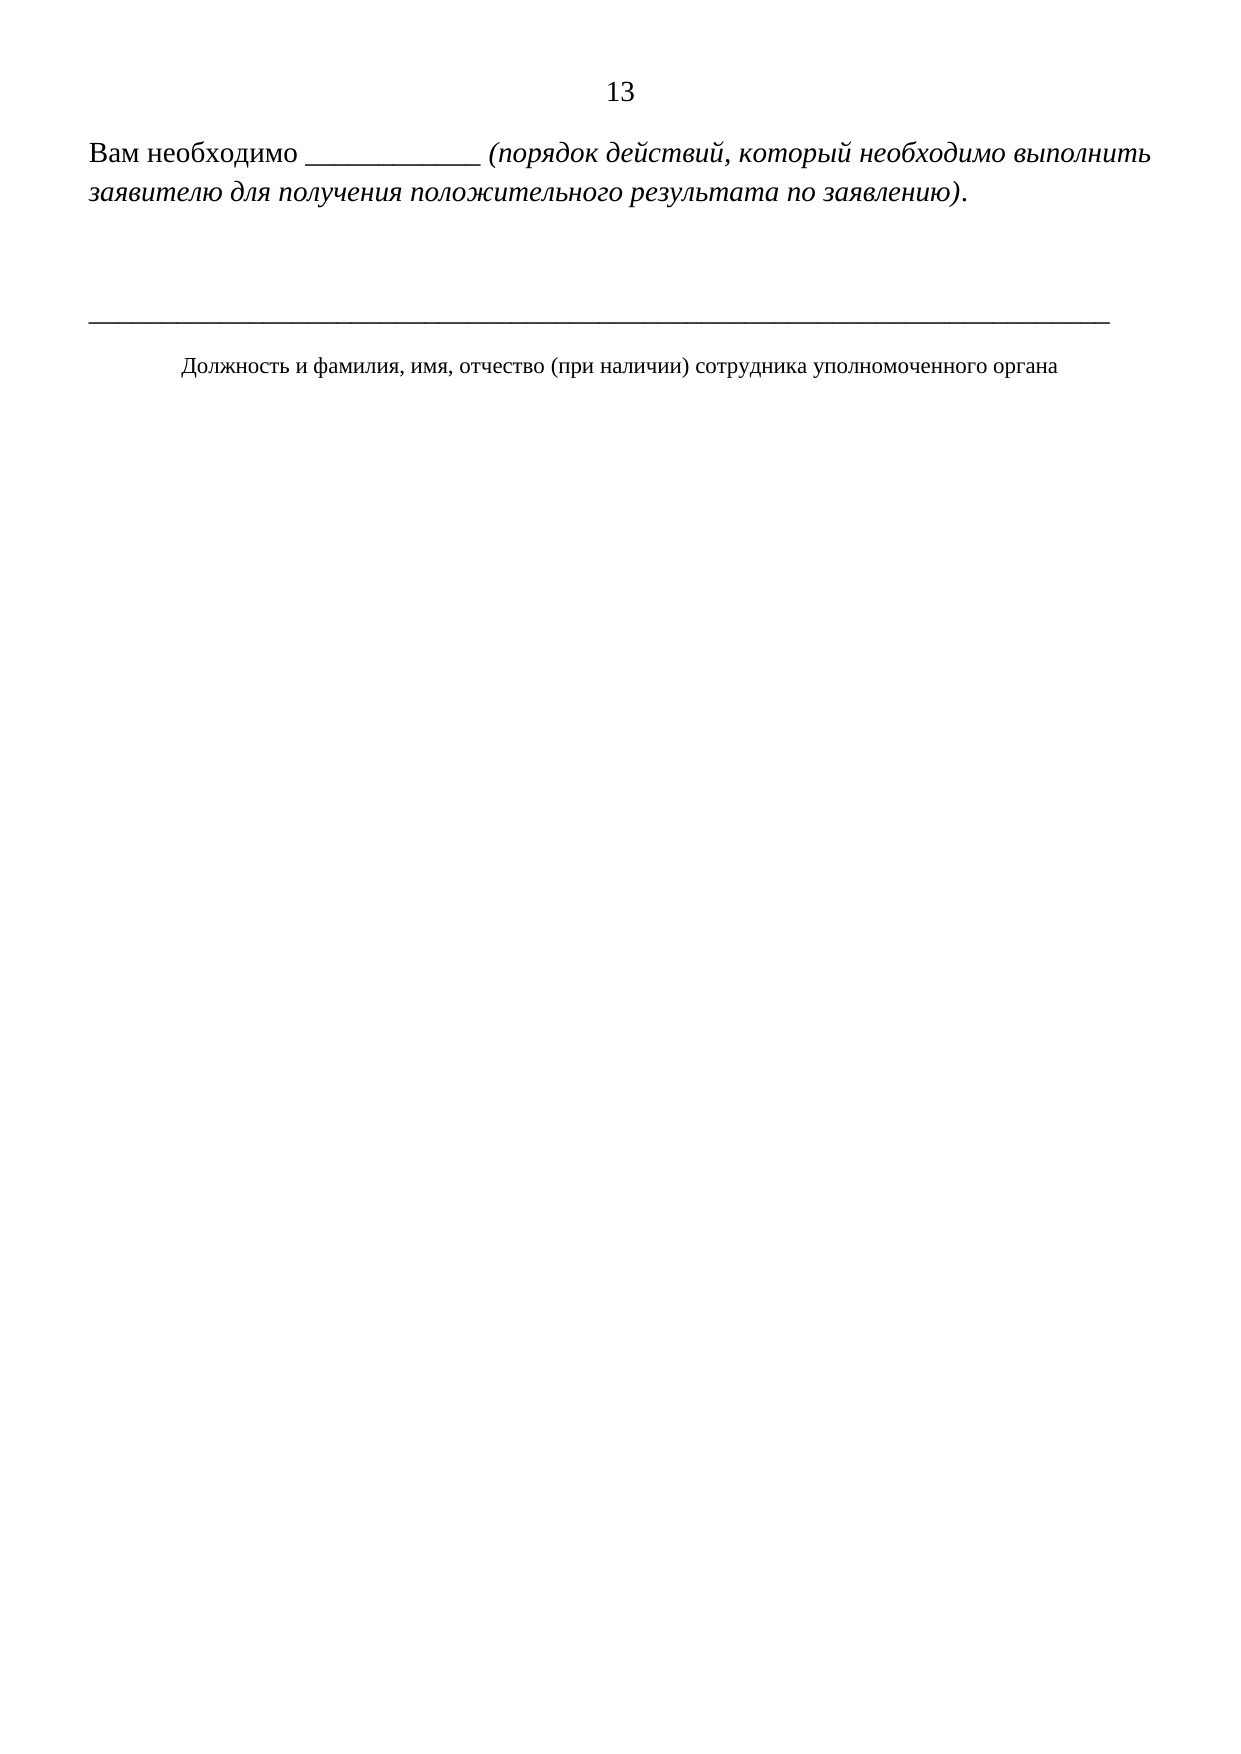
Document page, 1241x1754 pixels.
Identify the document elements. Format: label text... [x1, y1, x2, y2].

text ______________________________________________________________________ [89, 293, 1152, 326]
text Вам необходимо ____________ (порядок действий, который необходимо выполнить заявителю для получения положительного результата по заявлению). [89, 135, 1152, 207]
text Должность и фамилия, имя, отчество (при наличии) сотрудника уполномоченного органа [89, 352, 1152, 378]
